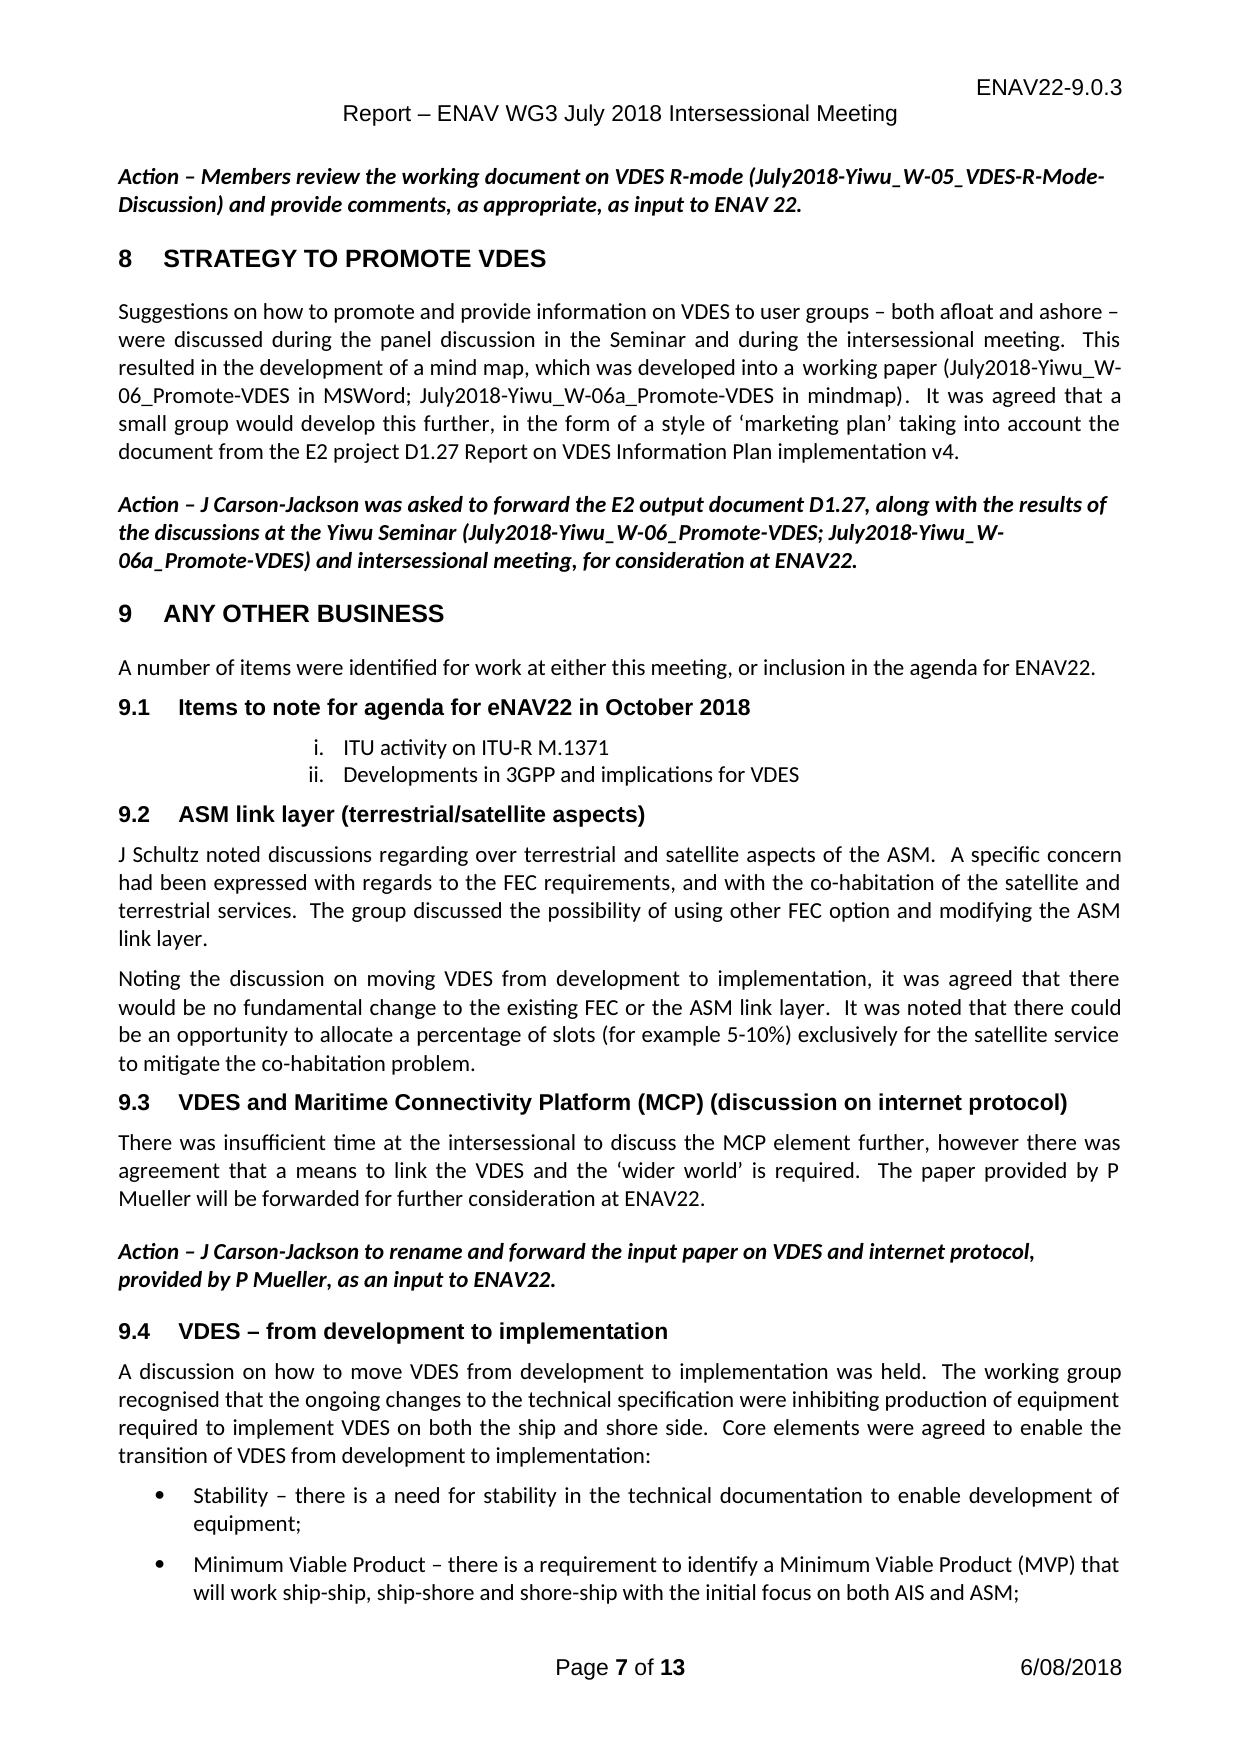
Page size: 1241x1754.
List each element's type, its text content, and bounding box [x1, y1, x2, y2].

subtitle strategy to promote vdes [118, 243, 1122, 272]
text A discussion on how to move VDES from development to implementation was held. The working group recognised that the ongoing changes to the technical specification were inhibiting production of equipment required to implement VDES on both the ship and shore side. Core elements were agreed to enable the transition of VDES from development to implementation: [118, 1357, 1122, 1469]
list Minimum Viable Product – there is a requirement to identify a Minimum Viable Product (MVP) that will work ship-ship, ship-shore and shore-ship with the initial focus on both AIS and ASM; [156, 1550, 1122, 1606]
text A number of items were identified for work at either this meeting, or inclusion in the agenda for ENAV22. [118, 653, 1122, 681]
subtitle Items to note for agenda for eNAV22 in October 2018 [118, 694, 1122, 720]
text Action – Members review the working document on VDES R-mode (July2018-Yiwu_W-05_VDES-R-Mode-Discussion) and provide comments, as appropriate, as input to ENAV 22. [118, 162, 1122, 218]
text There was insufficient time at the intersessional to discuss the MCP element further, however there was agreement that a means to link the VDES and the ‘wider world’ is required. The paper provided by P Mueller will be forwarded for further consideration at ENAV22. [118, 1128, 1122, 1212]
list Stability – there is a need for stability in the technical documentation to enable development of equipment; [156, 1482, 1122, 1538]
subtitle VDES and Maritime Connectivity Platform (MCP) (discussion on internet protocol) [118, 1089, 1122, 1116]
text Action – J Carson-Jackson was asked to forward the E2 output document D1.27, along with the results of the discussions at the Yiwu Seminar (July2018-Yiwu_W-06_Promote-VDES; July2018-Yiwu_W-06a_Promote-VDES) and intersessional meeting, for consideration at ENAV22. [118, 490, 1122, 574]
text J Schultz noted discussions regarding over terrestrial and satellite aspects of the ASM. A specific concern had been expressed with regards to the FEC requirements, and with the co-habitation of the satellite and terrestrial services. The group discussed the possibility of using other FEC option and modifying the ASM link layer. [118, 840, 1122, 952]
subtitle VDES – from development to implementation [118, 1318, 1122, 1344]
subtitle any other business [118, 599, 1122, 628]
text Action – J Carson-Jackson to rename and forward the input paper on VDES and internet protocol, provided by P Mueller, as an input to ENAV22. [118, 1237, 1122, 1293]
list Developments in 3GPP and implications for VDES [324, 761, 1122, 789]
text Suggestions on how to promote and provide information on VDES to user groups – both afloat and ashore – were discussed during the panel discussion in the Seminar and during the intersessional meeting. This resulted in the development of a mind map, which was developed into a working paper (July2018-Yiwu_W-06_Promote-VDES in MSWord; July2018-Yiwu_W-06a_Promote-VDES in mindmap). It was agreed that a small group would develop this further, in the form of a style of ‘marketing plan’ taking into account the document from the E2 project D1.27 Report on VDES Information Plan implementation v4. [118, 297, 1122, 465]
list ITU activity on ITU-R M.1371 [324, 733, 1122, 761]
text Noting the discussion on moving VDES from development to implementation, it was agreed that there would be no fundamental change to the existing FEC or the ASM link layer. It was noted that there could be an opportunity to allocate a percentage of slots (for example 5-10%) exclusively for the satellite service to mitigate the co-habitation problem. [118, 964, 1122, 1077]
subtitle ASM link layer (terrestrial/satellite aspects) [118, 801, 1122, 827]
